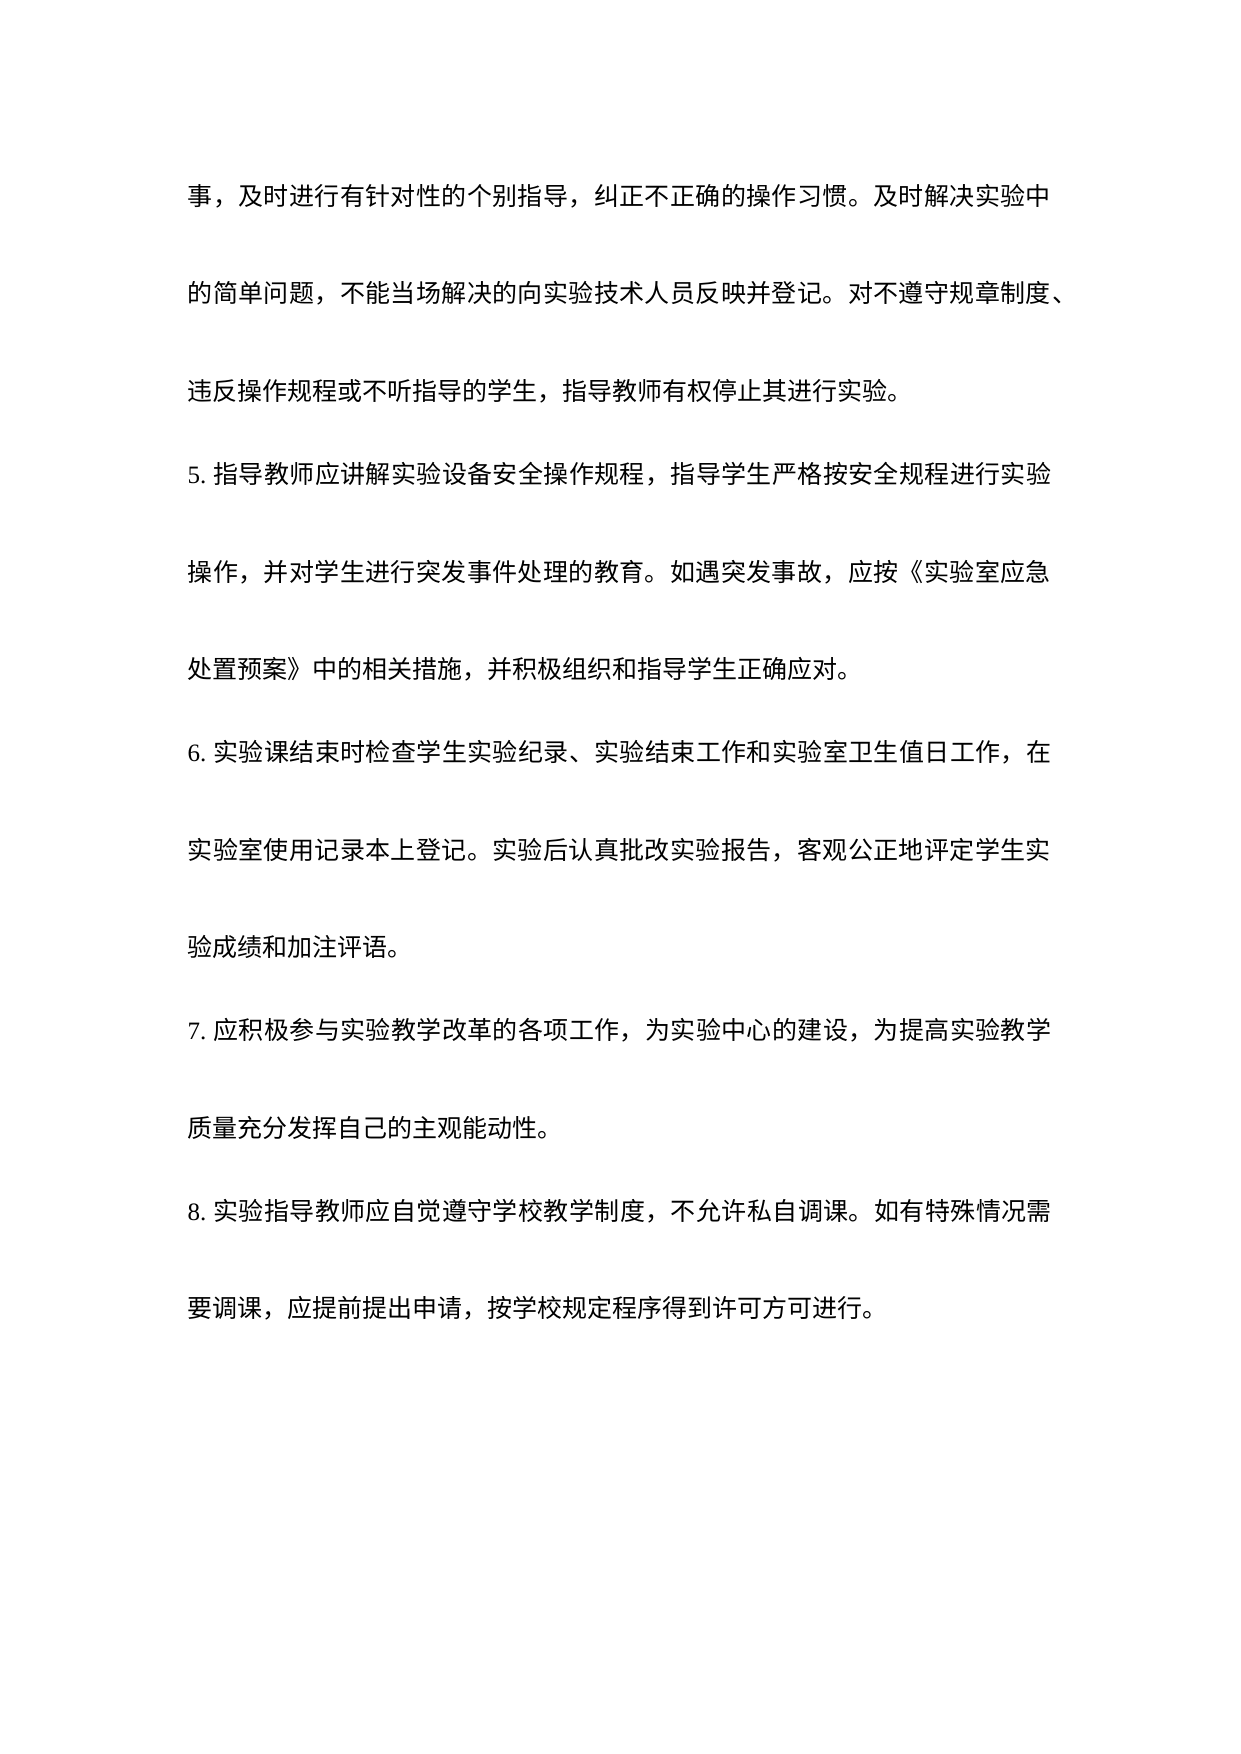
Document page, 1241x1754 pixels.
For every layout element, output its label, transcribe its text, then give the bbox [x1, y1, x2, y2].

text 7. 应积极参与实验教学改革的各项工作，为实验中心的建设，为提高实验教学质量充分发挥自己的主观能动性。 [187, 996, 1053, 1159]
text 5. 指导教师应讲解实验设备安全操作规程，指导学生严格按安全规程进行实验操作，并对学生进行突发事件处理的教育。如遇突发事故，应按《实验室应急处置预案》中的相关措施，并积极组织和指导学生正确应对。 [187, 440, 1053, 700]
text 8. 实验指导教师应自觉遵守学校教学制度，不允许私自调课。如有特殊情况需要调课，应提前提出申请，按学校规定程序得到许可方可进行。 [187, 1177, 1053, 1339]
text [187, 162, 1053, 422]
text 6. 实验课结束时检查学生实验纪录、实验结束工作和实验室卫生值日工作，在实验室使用记录本上登记。实验后认真批改实验报告，客观公正地评定学生实验成绩和加注评语。 [187, 718, 1053, 978]
